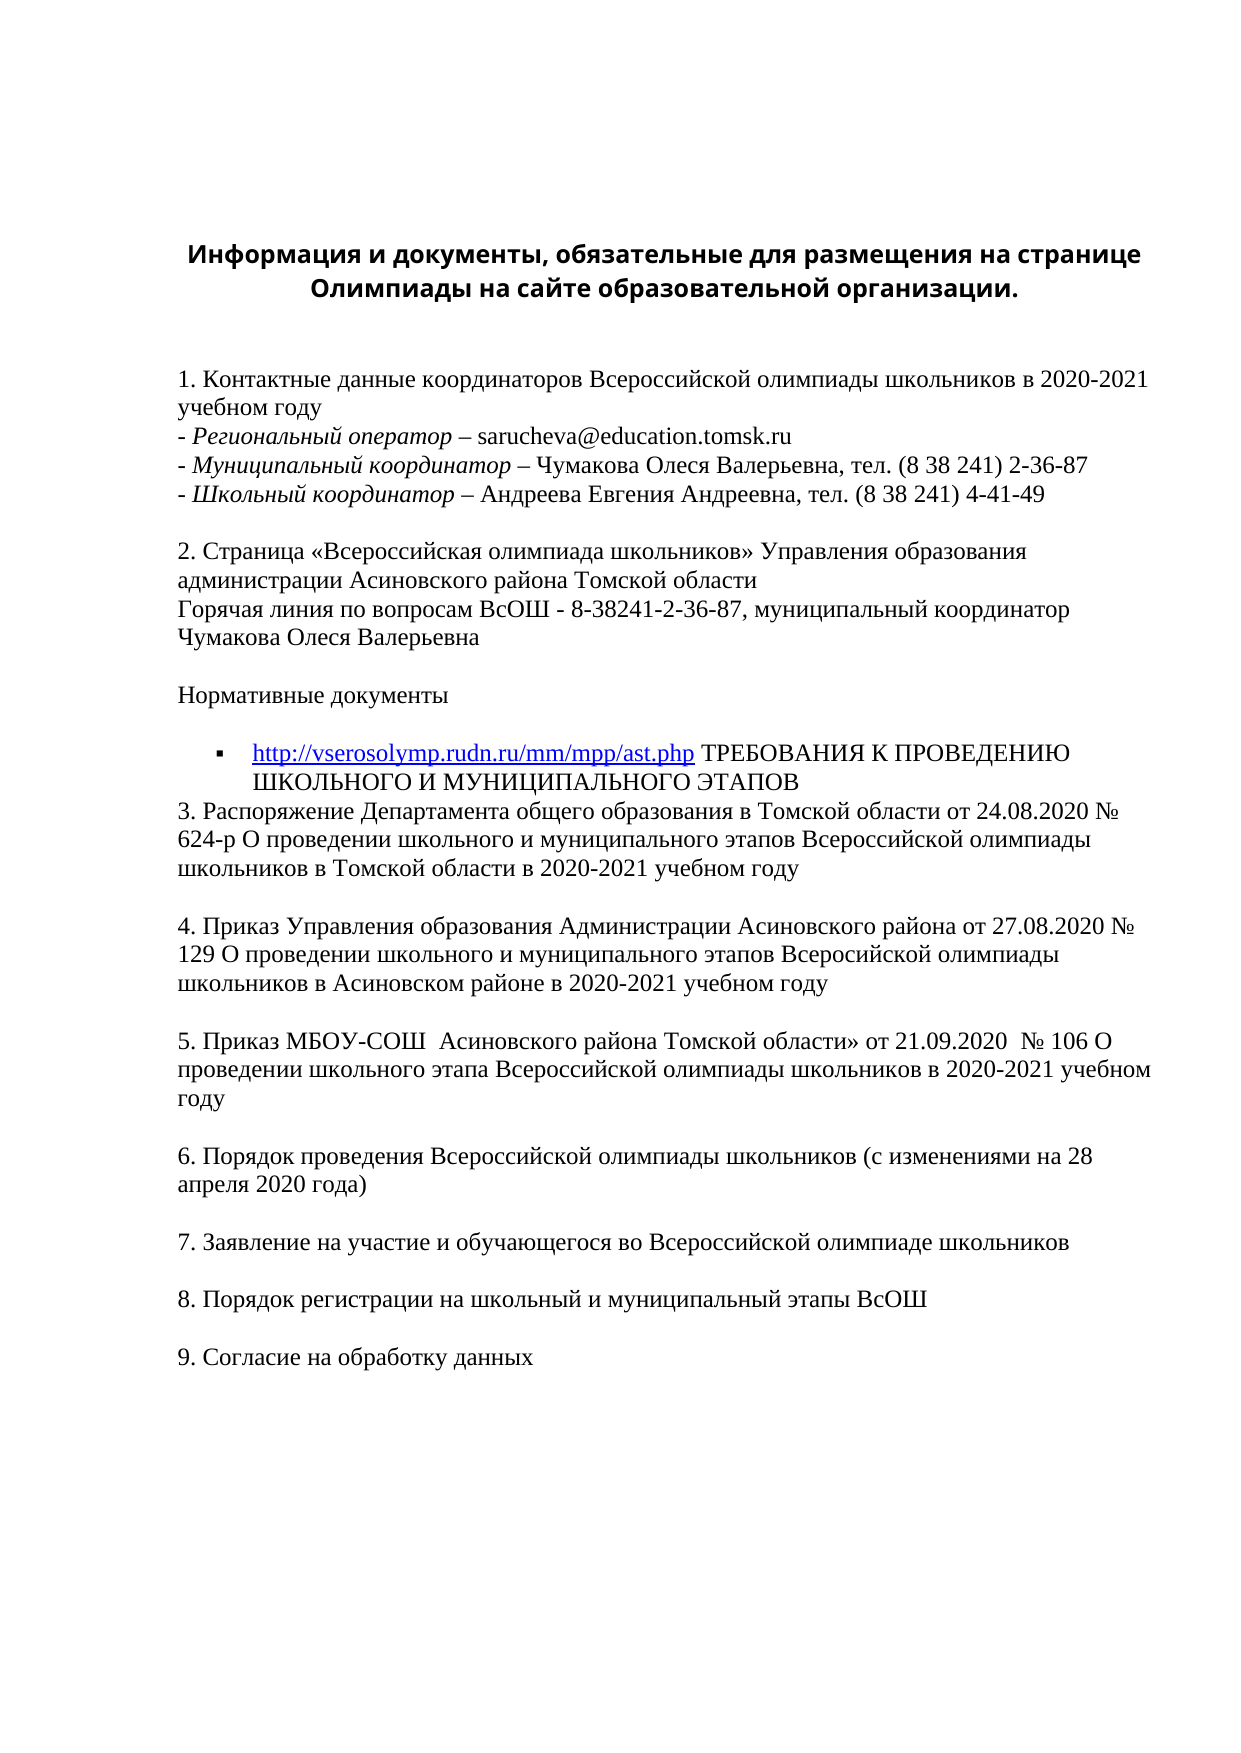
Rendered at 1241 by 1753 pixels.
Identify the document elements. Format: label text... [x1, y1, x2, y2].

text 9. Согласие на обработку данных [177, 1342, 1152, 1371]
text Информация и документы, обязательные для размещения на странице Олимпиады на сайте образовательной организации. [177, 237, 1152, 305]
text 5. Приказ МБОУ-СОШ Асиновского района Томской области» от 21.09.2020 № 106 О проведении школьного этапа Всероссийской олимпиады школьников в 2020-2021 учебном году [177, 1026, 1152, 1112]
text - Региональный оператор – sarucheva@education.tomsk.ru [177, 421, 1152, 450]
text Нормативные документы [177, 680, 1152, 709]
text 4. Приказ Управления образования Администрации Асиновского района от 27.08.2020 № 129 О проведении школьного и муниципального этапов Всеросийской олимпиады школьников в Асиновском районе в 2020-2021 учебном году [177, 911, 1152, 997]
text 7. Заявление на участие и обучающегося во Всероссийской олимпиаде школьников [177, 1227, 1152, 1256]
text - Школьный координатор – Андреева Евгения Андреевна, тел. (8 38 241) 4-41-49 [177, 479, 1152, 507]
list http://vserosolymp.rudn.ru/mm/mpp/ast.php ТРЕБОВАНИЯ К ПРОВЕДЕНИЮ ШКОЛЬНОГО И МУНИЦИПАЛЬНОГО ЭТАПОВ [215, 738, 1152, 796]
text 6. Порядок проведения Всероссийской олимпиады школьников (с изменениями на 28 апреля 2020 года) [177, 1141, 1152, 1198]
text 1. Контактные данные координаторов Всероссийской олимпиады школьников в 2020-2021 учебном году [177, 364, 1152, 421]
text 3. Распоряжение Департамента общего образования в Томской области от 24.08.2020 № 624-р О проведении школьного и муниципального этапов Всероссийской олимпиады школьников в Томской области в 2020-2021 учебном году [177, 796, 1152, 882]
text 2. Страница «Всероссийская олимпиада школьников» Управления образования администрации Асиновского района Томской области [177, 536, 1152, 594]
text Горячая линия по вопросам ВсОШ - 8-38241-2-36-87, муниципальный координатор Чумакова Олеся Валерьевна [177, 594, 1152, 651]
text 8. Порядок регистрации на школьный и муниципальный этапы ВсОШ [177, 1284, 1152, 1313]
text - Муниципальный координатор – Чумакова Олеся Валерьевна, тел. (8 38 241) 2-36-87 [177, 450, 1152, 479]
